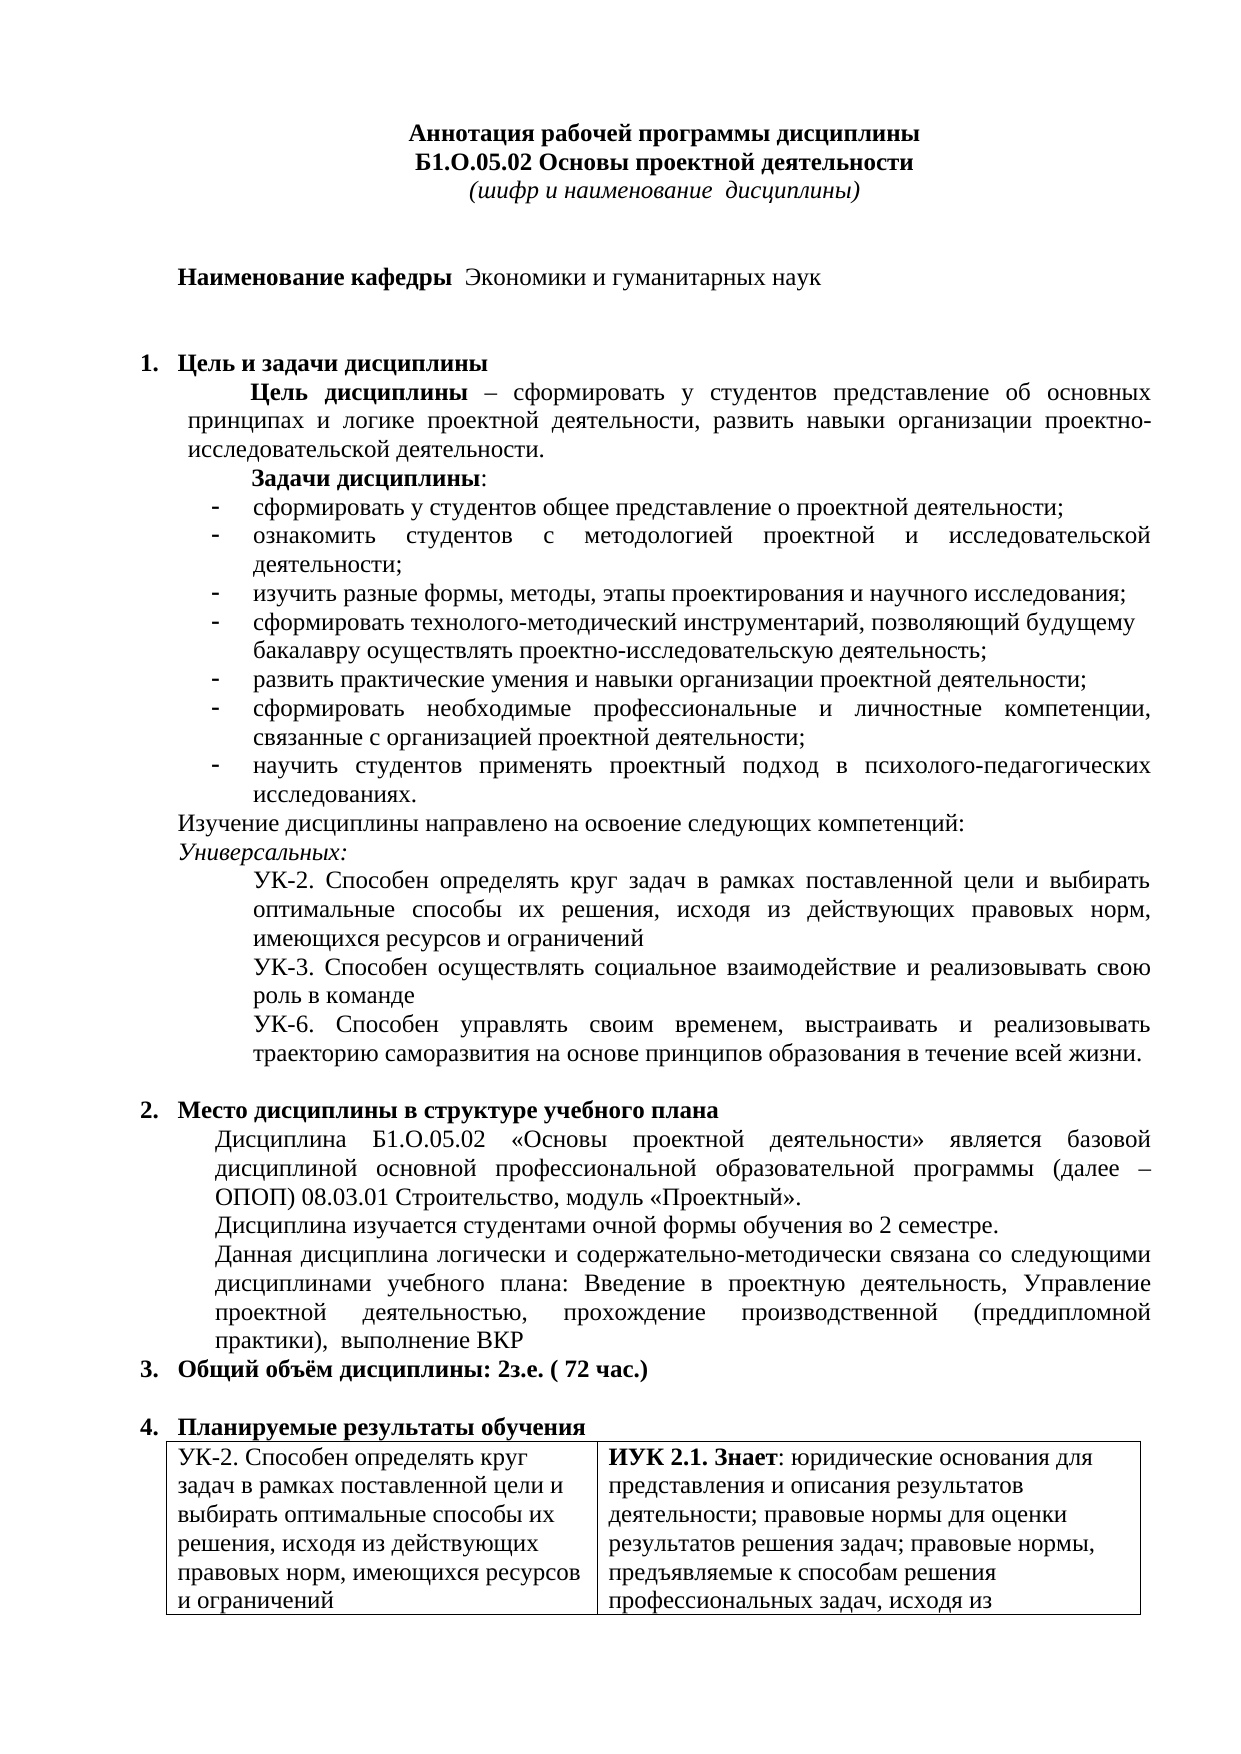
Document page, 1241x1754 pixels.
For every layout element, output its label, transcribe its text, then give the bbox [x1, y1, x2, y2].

list Место дисциплины в структуре учебного плана [140, 1096, 1152, 1124]
text Изучение дисциплины направлено на освоение следующих компетенций: [177, 808, 1152, 837]
text Данная дисциплина логически и содержательно-методически связана со следующими дисциплинами учебного плана: Введение в проектную деятельность, Управление проектной деятельностью, прохождение производственной (преддипломной практики), выполнение ВКР [215, 1239, 1152, 1354]
list сформировать у студентов общее представление о проектной деятельности; [215, 492, 1152, 521]
list Планируемые результаты обучения [140, 1412, 1152, 1441]
text Цель дисциплины – сформировать у студентов представление об основных принципах и логике проектной деятельности, развить навыки организации проектно-исследовательской деятельности. [188, 377, 1152, 463]
text Универсальных: [177, 837, 1152, 866]
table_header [167, 1442, 597, 1614]
text (шифр и наименование дисциплины) [177, 176, 1152, 204]
list Общий объём дисциплины: 2з.е. ( 72 час.) [140, 1354, 1152, 1383]
text УК-2. Способен определять круг задач в рамках поставленной цели и выбирать оптимальные способы их решения, исходя из действующих правовых норм, имеющихся ресурсов и ограничений [253, 866, 1152, 952]
list сформировать необходимые профессиональные и личностные компетенции, связанные с организацией проектной деятельности; [215, 693, 1152, 751]
list изучить разные формы, методы, этапы проектирования и научного исследования; [215, 578, 1152, 607]
text Задачи дисциплины: [177, 463, 1152, 492]
list ознакомить студентов с методологией проектной и исследовательской деятельности; [215, 521, 1152, 578]
text УК-3. Способен осуществлять социальное взаимодействие и реализовывать свою роль в команде [253, 952, 1152, 1009]
text Аннотация рабочей программы дисциплины [177, 118, 1152, 147]
text Наименование кафедры Экономики и гуманитарных наук [177, 262, 1152, 291]
text Дисциплина Б1.О.05.02 «Основы проектной деятельности» является базовой дисциплиной основной профессиональной образовательной программы (далее – ОПОП) 08.03.01 Строительство, модуль «Проектный». [215, 1124, 1152, 1211]
text Б1.О.05.02 Основы проектной деятельности [177, 147, 1152, 176]
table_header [598, 1442, 1140, 1614]
list Цель и задачи дисциплины [140, 348, 1152, 377]
text Дисциплина изучается студентами очной формы обучения во 2 семестре. [215, 1211, 1152, 1239]
list сформировать технолого-методический инструментарий, позволяющий будущему бакалавру осуществлять проектно-исследовательскую деятельность; [215, 607, 1152, 664]
list развить практические умения и навыки организации проектной деятельности; [215, 664, 1152, 693]
text УК-6. Способен управлять своим временем, выстраивать и реализовывать траекторию саморазвития на основе принципов образования в течение всей жизни. [253, 1009, 1152, 1067]
list научить студентов применять проектный подход в психолого-педагогических исследованиях. [215, 751, 1152, 808]
